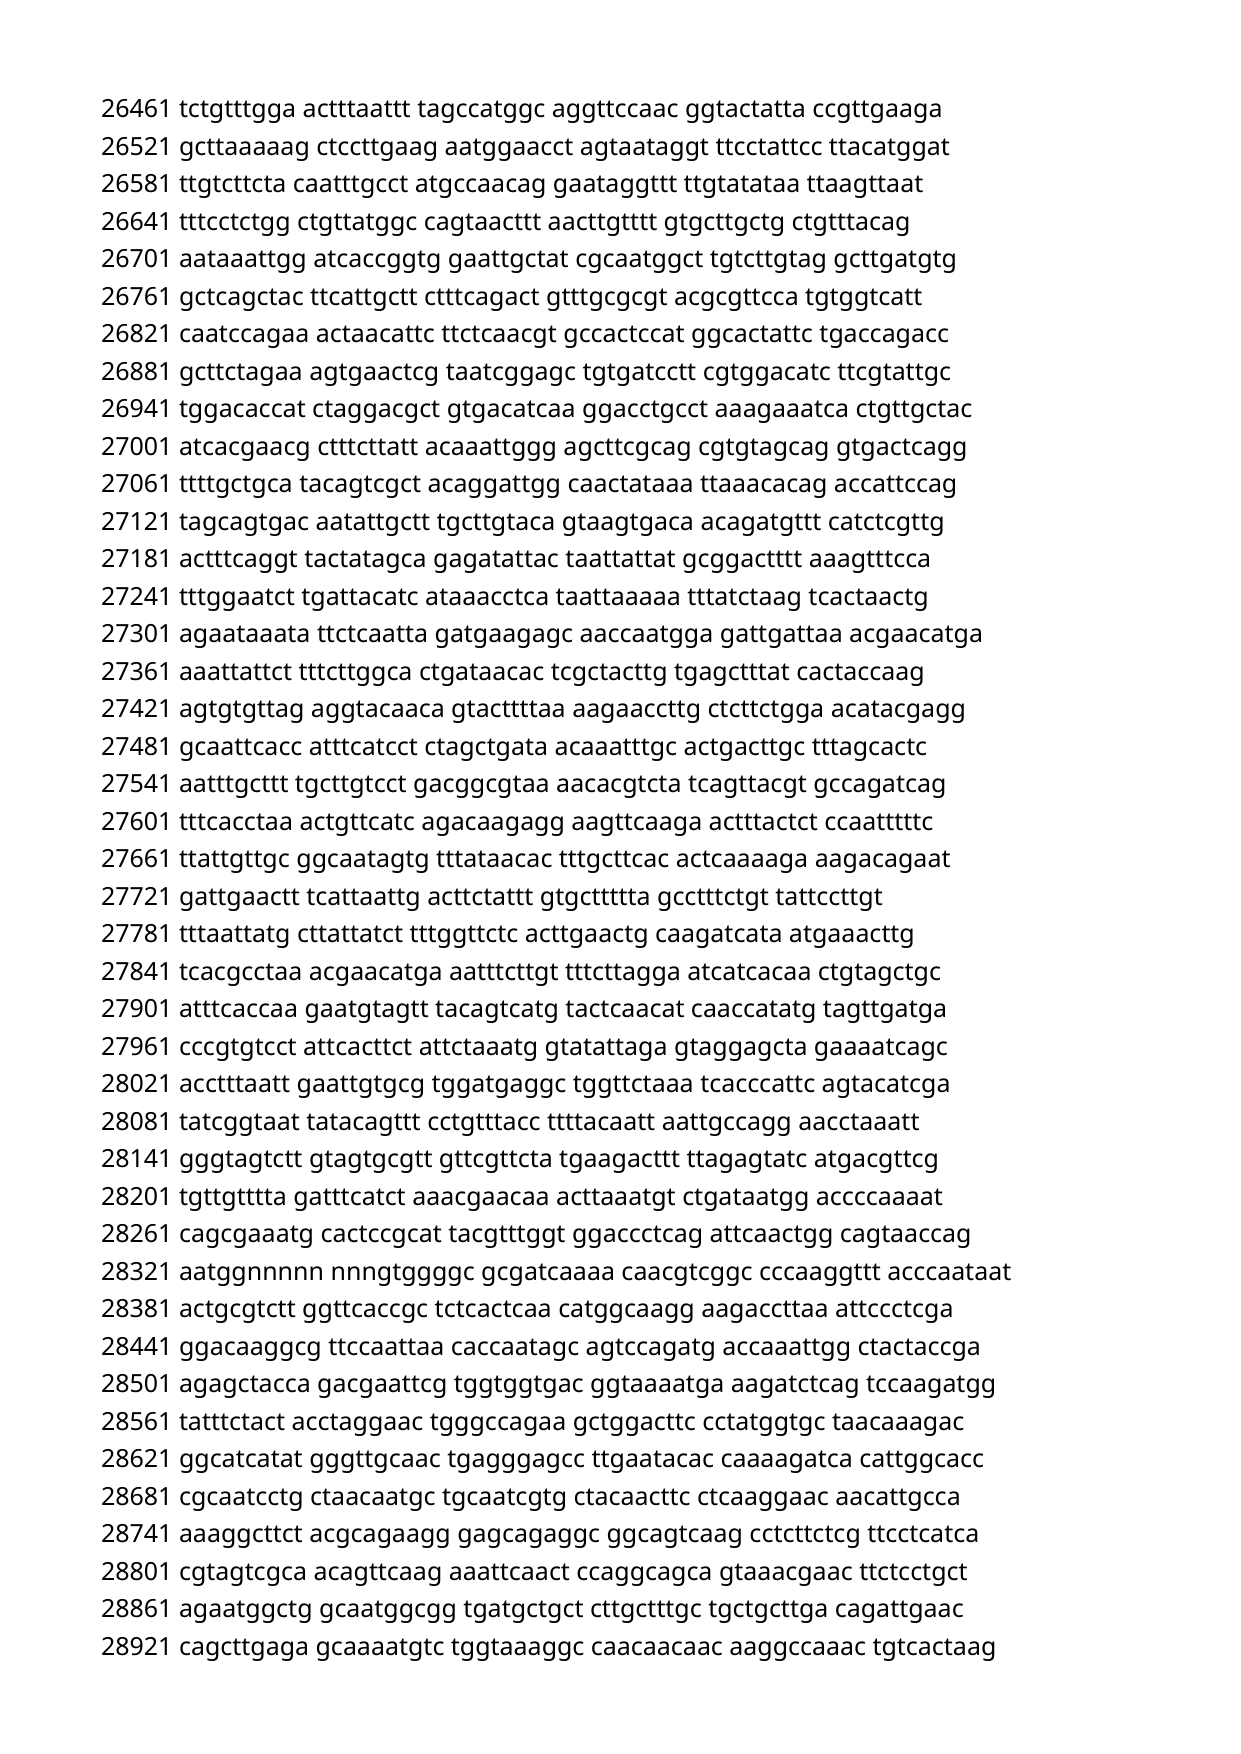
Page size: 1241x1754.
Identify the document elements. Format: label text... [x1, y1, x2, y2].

text 27721 gattgaactt tcattaattg acttctattt gtgcttttta gcctttctgt tattccttgt [75, 877, 1165, 914]
text 28561 tatttctact acctaggaac tgggccagaa gctggacttc cctatggtgc taacaaagac [75, 1402, 1165, 1439]
text 28141 gggtagtctt gtagtgcgtt gttcgttcta tgaagacttt ttagagtatc atgacgttcg [75, 1139, 1165, 1177]
text 27541 aatttgcttt tgcttgtcct gacggcgtaa aacacgtcta tcagttacgt gccagatcag [75, 764, 1165, 802]
text 27121 tagcagtgac aatattgctt tgcttgtaca gtaagtgaca acagatgttt catctcgttg [75, 502, 1165, 539]
text 27781 tttaattatg cttattatct tttggttctc acttgaactg caagatcata atgaaacttg [75, 914, 1165, 952]
text 26641 tttcctctgg ctgttatggc cagtaacttt aacttgtttt gtgcttgctg ctgtttacag [75, 202, 1165, 239]
text 28261 cagcgaaatg cactccgcat tacgtttggt ggaccctcag attcaactgg cagtaaccag [75, 1214, 1165, 1252]
text 28321 aatggnnnnn nnngtggggc gcgatcaaaa caacgtcggc cccaaggttt acccaataat [75, 1252, 1165, 1289]
text 26461 tctgtttgga actttaattt tagccatggc aggttccaac ggtactatta ccgttgaaga [75, 89, 1165, 127]
text 27061 ttttgctgca tacagtcgct acaggattgg caactataaa ttaaacacag accattccag [75, 464, 1165, 502]
text 26821 caatccagaa actaacattc ttctcaacgt gccactccat ggcactattc tgaccagacc [75, 314, 1165, 352]
text 28201 tgttgtttta gatttcatct aaacgaacaa acttaaatgt ctgataatgg accccaaaat [75, 1177, 1165, 1214]
text 27301 agaataaata ttctcaatta gatgaagagc aaccaatgga gattgattaa acgaacatga [75, 614, 1165, 652]
text 28021 acctttaatt gaattgtgcg tggatgaggc tggttctaaa tcacccattc agtacatcga [75, 1064, 1165, 1102]
text 27001 atcacgaacg ctttcttatt acaaattggg agcttcgcag cgtgtagcag gtgactcagg [75, 427, 1165, 464]
text 28381 actgcgtctt ggttcaccgc tctcactcaa catggcaagg aagaccttaa attccctcga [75, 1289, 1165, 1327]
text 26761 gctcagctac ttcattgctt ctttcagact gtttgcgcgt acgcgttcca tgtggtcatt [75, 277, 1165, 314]
text 27661 ttattgttgc ggcaatagtg tttataacac tttgcttcac actcaaaaga aagacagaat [75, 839, 1165, 877]
text 27901 atttcaccaa gaatgtagtt tacagtcatg tactcaacat caaccatatg tagttgatga [75, 989, 1165, 1027]
text 26941 tggacaccat ctaggacgct gtgacatcaa ggacctgcct aaagaaatca ctgttgctac [75, 389, 1165, 427]
text 28441 ggacaaggcg ttccaattaa caccaatagc agtccagatg accaaattgg ctactaccga [75, 1327, 1165, 1364]
text 27421 agtgtgttag aggtacaaca gtacttttaa aagaaccttg ctcttctgga acatacgagg [75, 689, 1165, 727]
text 28081 tatcggtaat tatacagttt cctgtttacc ttttacaatt aattgccagg aacctaaatt [75, 1102, 1165, 1139]
text 27481 gcaattcacc atttcatcct ctagctgata acaaatttgc actgacttgc tttagcactc [75, 727, 1165, 764]
text 28921 cagcttgaga gcaaaatgtc tggtaaaggc caacaacaac aaggccaaac tgtcactaag [75, 1627, 1165, 1664]
text 26881 gcttctagaa agtgaactcg taatcggagc tgtgatcctt cgtggacatc ttcgtattgc [75, 352, 1165, 389]
text 27961 cccgtgtcct attcacttct attctaaatg gtatattaga gtaggagcta gaaaatcagc [75, 1027, 1165, 1064]
text 27601 tttcacctaa actgttcatc agacaagagg aagttcaaga actttactct ccaatttttc [75, 802, 1165, 839]
text 28801 cgtagtcgca acagttcaag aaattcaact ccaggcagca gtaaacgaac ttctcctgct [75, 1552, 1165, 1589]
text 26701 aataaattgg atcaccggtg gaattgctat cgcaatggct tgtcttgtag gcttgatgtg [75, 239, 1165, 277]
text 28681 cgcaatcctg ctaacaatgc tgcaatcgtg ctacaacttc ctcaaggaac aacattgcca [75, 1477, 1165, 1514]
text 26521 gcttaaaaag ctccttgaag aatggaacct agtaataggt ttcctattcc ttacatggat [75, 127, 1165, 164]
text 27181 actttcaggt tactatagca gagatattac taattattat gcggactttt aaagtttcca [75, 539, 1165, 577]
text 26581 ttgtcttcta caatttgcct atgccaacag gaataggttt ttgtatataa ttaagttaat [75, 164, 1165, 202]
text 27841 tcacgcctaa acgaacatga aatttcttgt tttcttagga atcatcacaa ctgtagctgc [75, 952, 1165, 989]
text 28621 ggcatcatat gggttgcaac tgagggagcc ttgaatacac caaaagatca cattggcacc [75, 1439, 1165, 1477]
text 28741 aaaggcttct acgcagaagg gagcagaggc ggcagtcaag cctcttctcg ttcctcatca [75, 1514, 1165, 1552]
text 28861 agaatggctg gcaatggcgg tgatgctgct cttgctttgc tgctgcttga cagattgaac [75, 1589, 1165, 1627]
text 28501 agagctacca gacgaattcg tggtggtgac ggtaaaatga aagatctcag tccaagatgg [75, 1364, 1165, 1402]
text 27241 tttggaatct tgattacatc ataaacctca taattaaaaa tttatctaag tcactaactg [75, 577, 1165, 614]
text 27361 aaattattct tttcttggca ctgataacac tcgctacttg tgagctttat cactaccaag [75, 652, 1165, 689]
